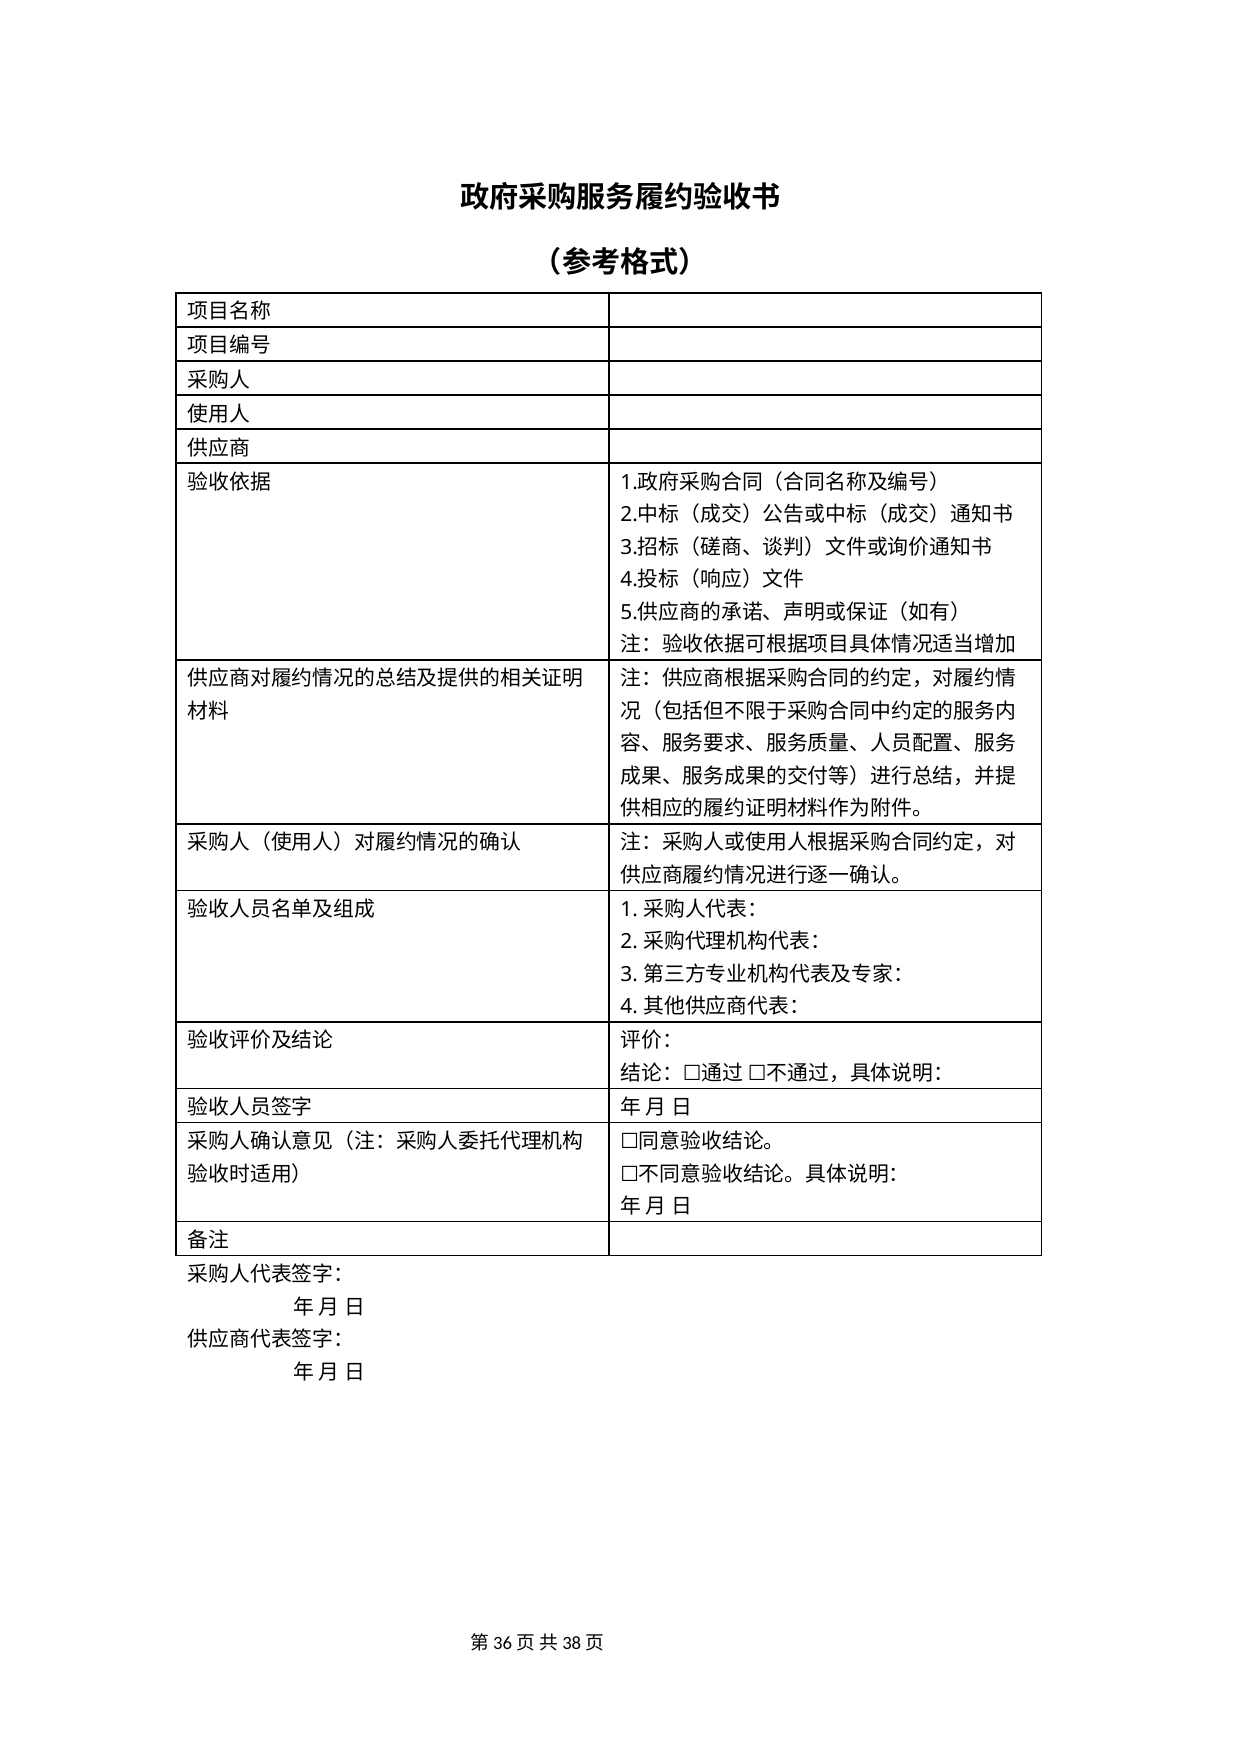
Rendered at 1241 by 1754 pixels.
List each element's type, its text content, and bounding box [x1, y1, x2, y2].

table_cell 验收人员签字 [177, 1089, 608, 1122]
table_cell 验收人员名单及组成 [177, 891, 608, 1021]
table_cell 备注 [177, 1222, 608, 1255]
table_cell [610, 396, 1041, 428]
table_cell 采购人 [177, 362, 608, 394]
table_cell 供应商 [177, 430, 608, 462]
table_header 项目名称 [177, 294, 608, 326]
table_cell 项目编号 [177, 328, 608, 360]
table_cell ☐同意验收结论。 ☐不同意验收结论。具体说明： 年 月 日 [610, 1123, 1041, 1221]
text 政府采购服务履约验收书 [187, 162, 1053, 227]
table_cell 验收依据 [177, 464, 608, 659]
table_cell 1. 采购人代表： 2. 采购代理机构代表： 3. 第三方专业机构代表及专家： 4. 其他供应商代表： [610, 891, 1041, 1021]
table_cell [610, 362, 1041, 394]
table_cell 年 月 日 [610, 1089, 1041, 1122]
table_header [610, 294, 1041, 326]
text 供应商代表签字： [187, 1321, 1053, 1354]
table_cell [610, 328, 1041, 360]
text 采购人代表签字： [187, 1256, 1053, 1289]
text （参考格式） [187, 227, 1053, 292]
table_cell 使用人 [177, 396, 608, 428]
table_cell [610, 430, 1041, 462]
text 年 月 日 [187, 1289, 1053, 1321]
table_cell 1.政府采购合同（合同名称及编号） 2.中标（成交）公告或中标（成交）通知书 3.招标（磋商、谈判）文件或询价通知书 4.投标（响应）文件 5.供应商的承诺、声明或保证（如有） 注：验收依据可根据项目具体情况适当增加 [610, 464, 1041, 659]
table_cell 验收评价及结论 [177, 1023, 608, 1088]
table_cell 评价： 结论：☐通过 ☐不通过，具体说明： [610, 1023, 1041, 1088]
table_cell [610, 1222, 1041, 1255]
table_cell 供应商对履约情况的总结及提供的相关证明材料 [177, 661, 608, 823]
table_cell 采购人确认意见（注：采购人委托代理机构验收时适用） [177, 1123, 608, 1221]
table_cell 注：采购人或使用人根据采购合同约定，对供应商履约情况进行逐一确认。 [610, 825, 1041, 889]
text 年 月 日 [187, 1354, 1053, 1386]
table_cell 采购人（使用人）对履约情况的确认 [177, 825, 608, 889]
table_cell 注：供应商根据采购合同的约定，对履约情况（包括但不限于采购合同中约定的服务内容、服务要求、服务质量、人员配置、服务成果、服务成果的交付等）进行总结，并提供相应的履约证明材料作为附件。 [610, 661, 1041, 823]
